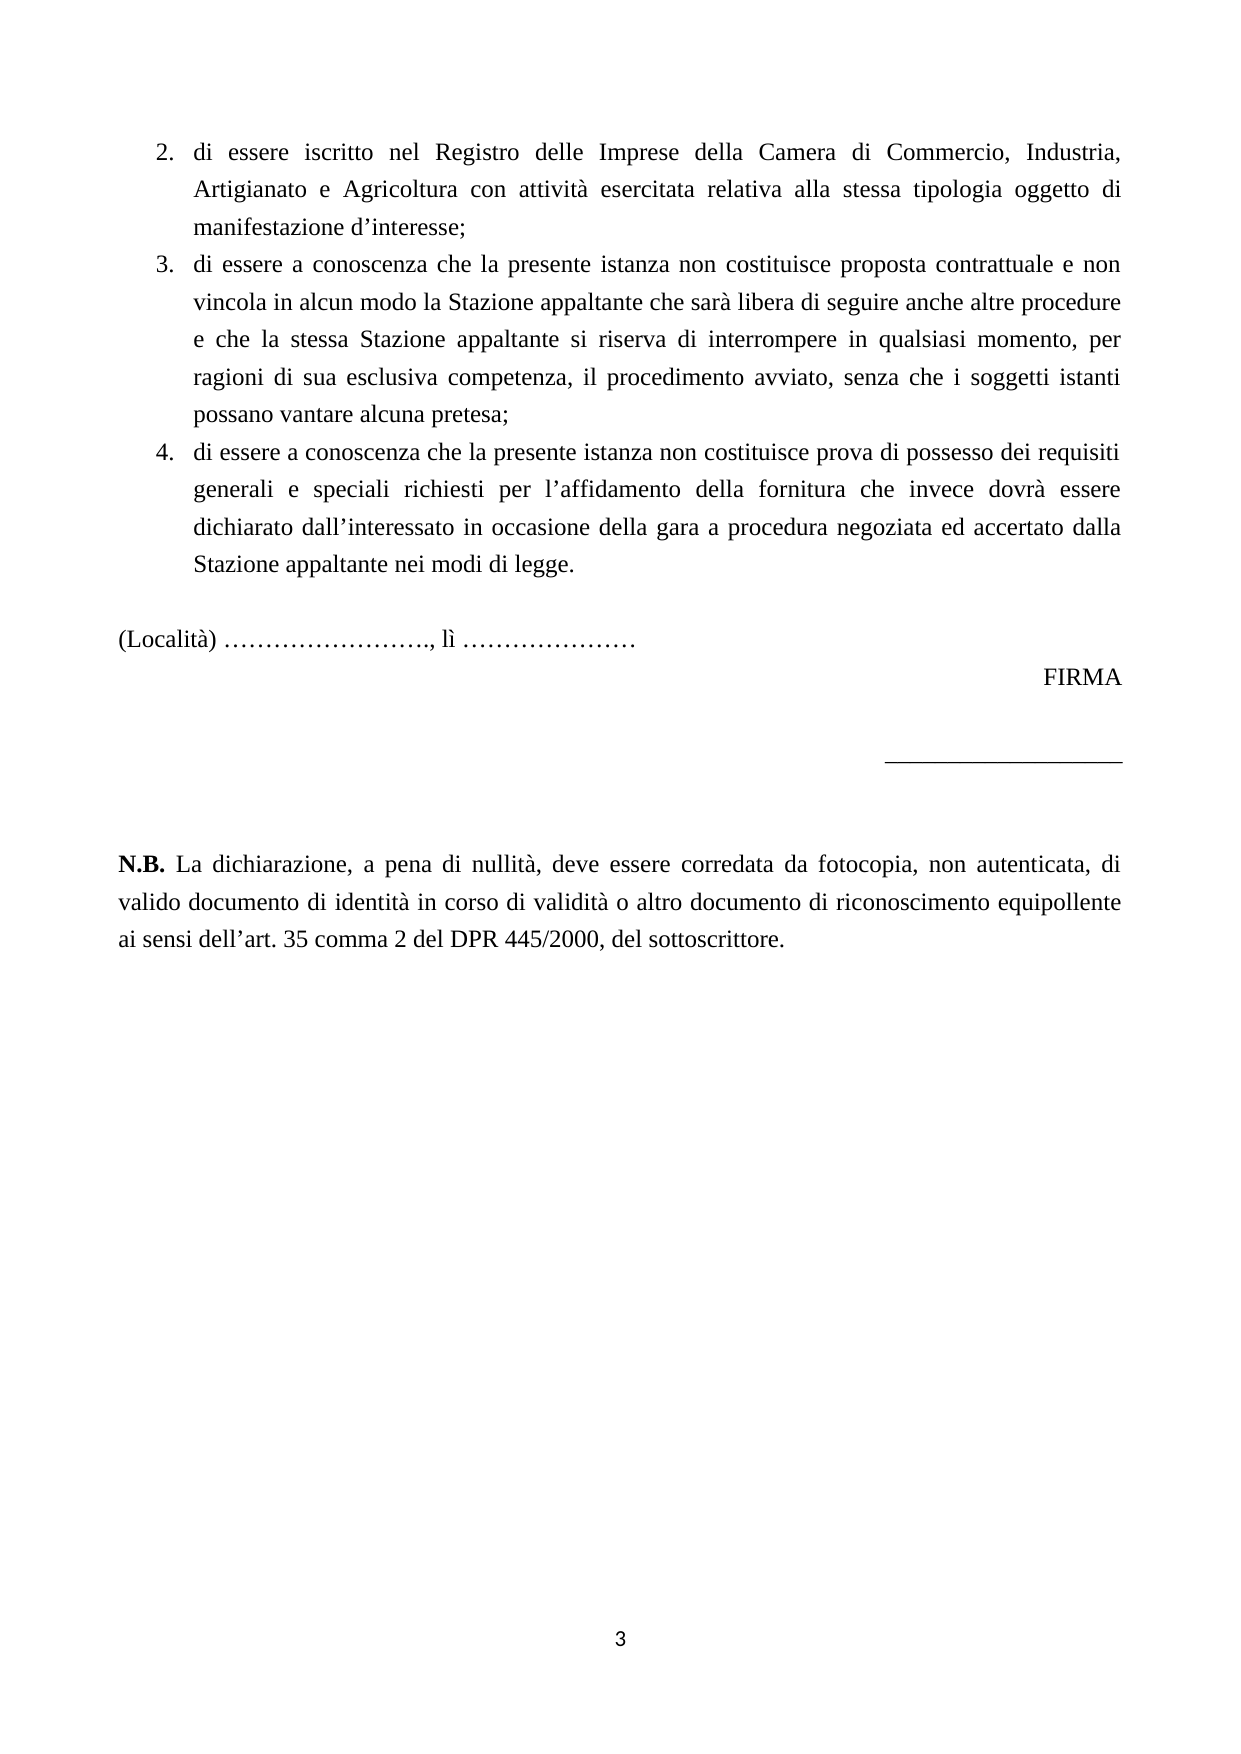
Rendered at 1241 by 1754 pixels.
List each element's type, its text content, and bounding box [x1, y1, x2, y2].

text (Località) ……………………., lì ………………… [118, 617, 1122, 655]
text N.B. La dichiarazione, a pena di nullità, deve essere corredata da fotocopia, non autenticata, di valido documento di identità in corso di validità o altro documento di riconoscimento equipollente ai sensi dell’art. 35 comma 2 del DPR 445/2000, del sottoscrittore. [118, 842, 1122, 955]
list di essere a conoscenza che la presente istanza non costituisce proposta contrattuale e non vincola in alcun modo la Stazione appaltante che sarà libera di seguire anche altre procedure e che la stessa Stazione appaltante si riserva di interrompere in qualsiasi momento, per ragioni di sua esclusiva competenza, il procedimento avviato, senza che i soggetti istanti possano vantare alcuna pretesa; [156, 242, 1122, 430]
text ___________________ [118, 730, 1122, 767]
text FIRMA [118, 655, 1122, 692]
list di essere iscritto nel Registro delle Imprese della Camera di Commercio, Industria, Artigianato e Agricoltura con attività esercitata relativa alla stessa tipologia oggetto di manifestazione d’interesse; [156, 130, 1122, 242]
list di essere a conoscenza che la presente istanza non costituisce prova di possesso dei requisiti generali e speciali richiesti per l’affidamento della fornitura che invece dovrà essere dichiarato dall’interessato in occasione della gara a procedura negoziata ed accertato dalla Stazione appaltante nei modi di legge. [156, 430, 1122, 580]
